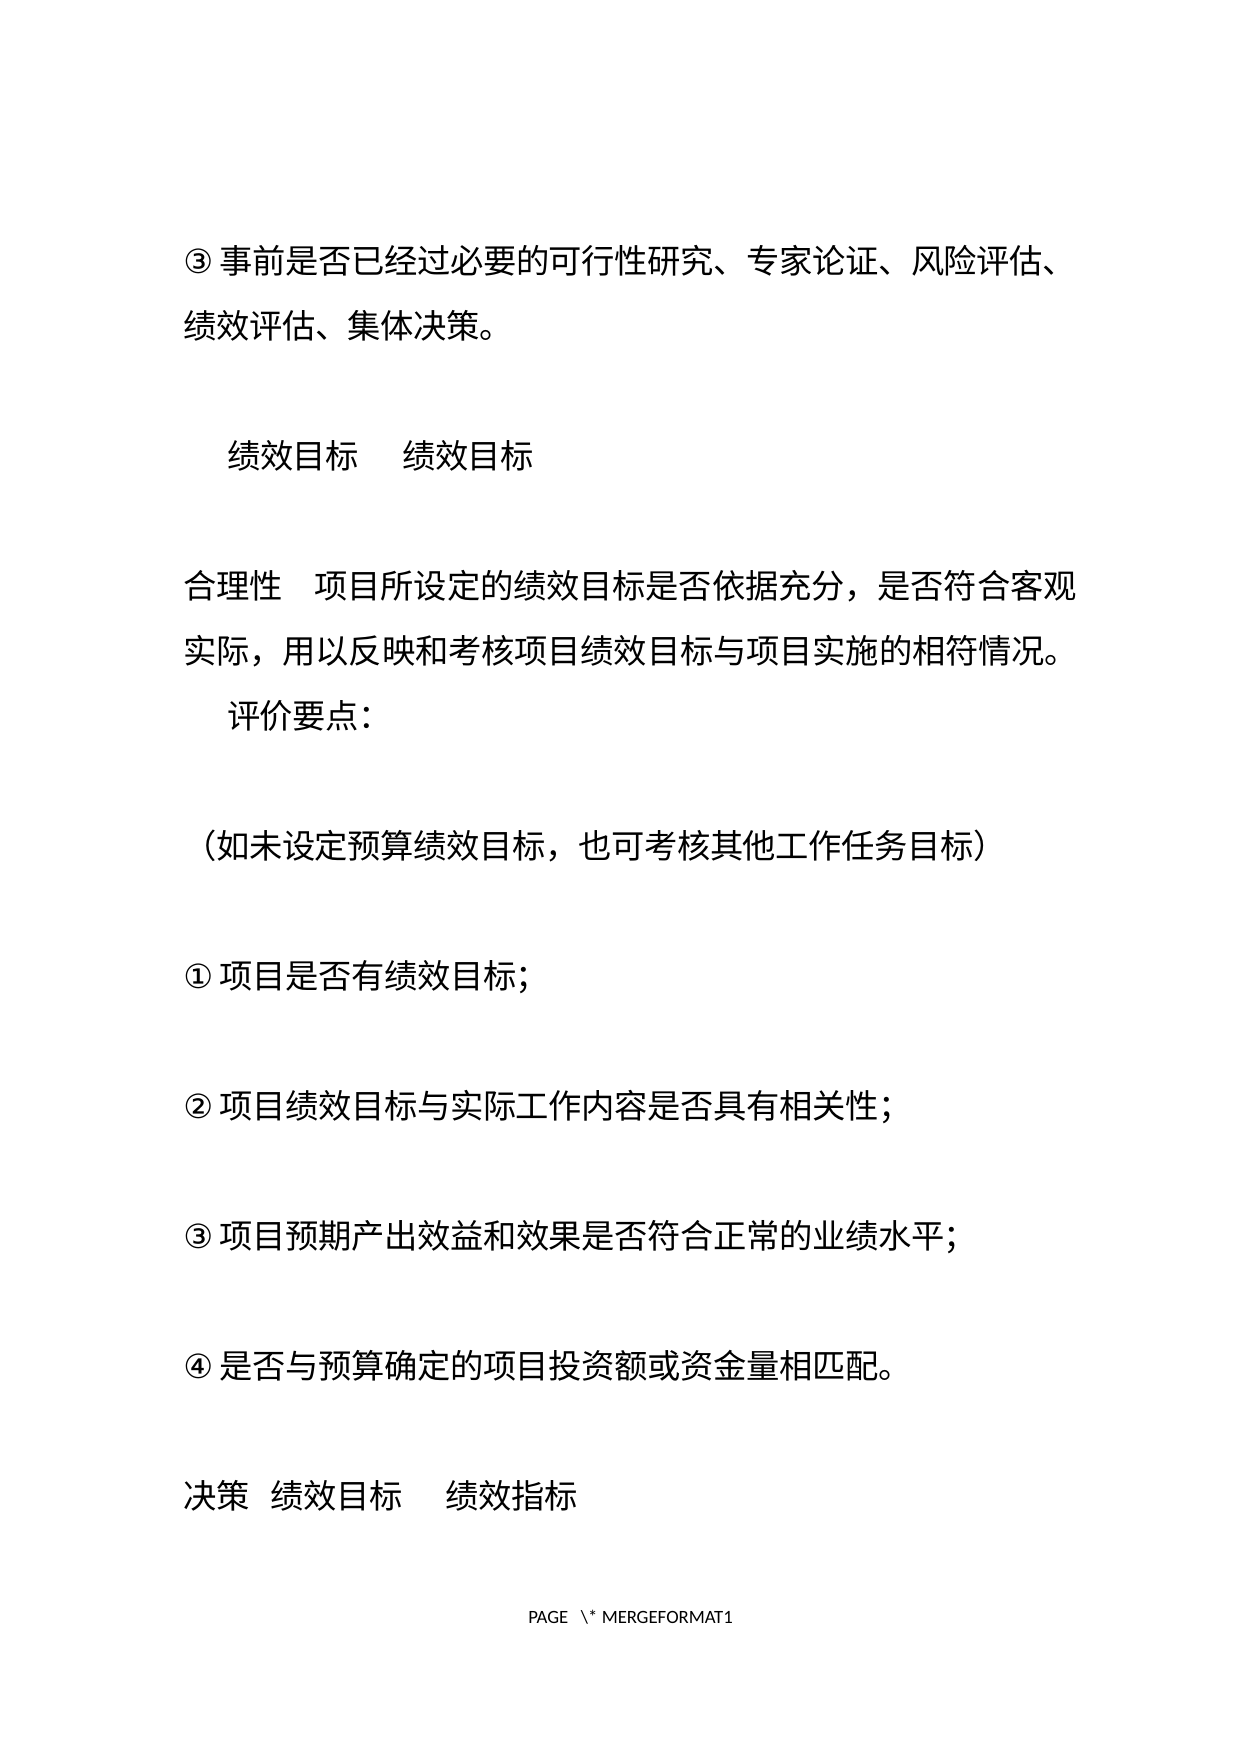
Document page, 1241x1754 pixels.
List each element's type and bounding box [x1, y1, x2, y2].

text [183, 162, 1078, 1527]
